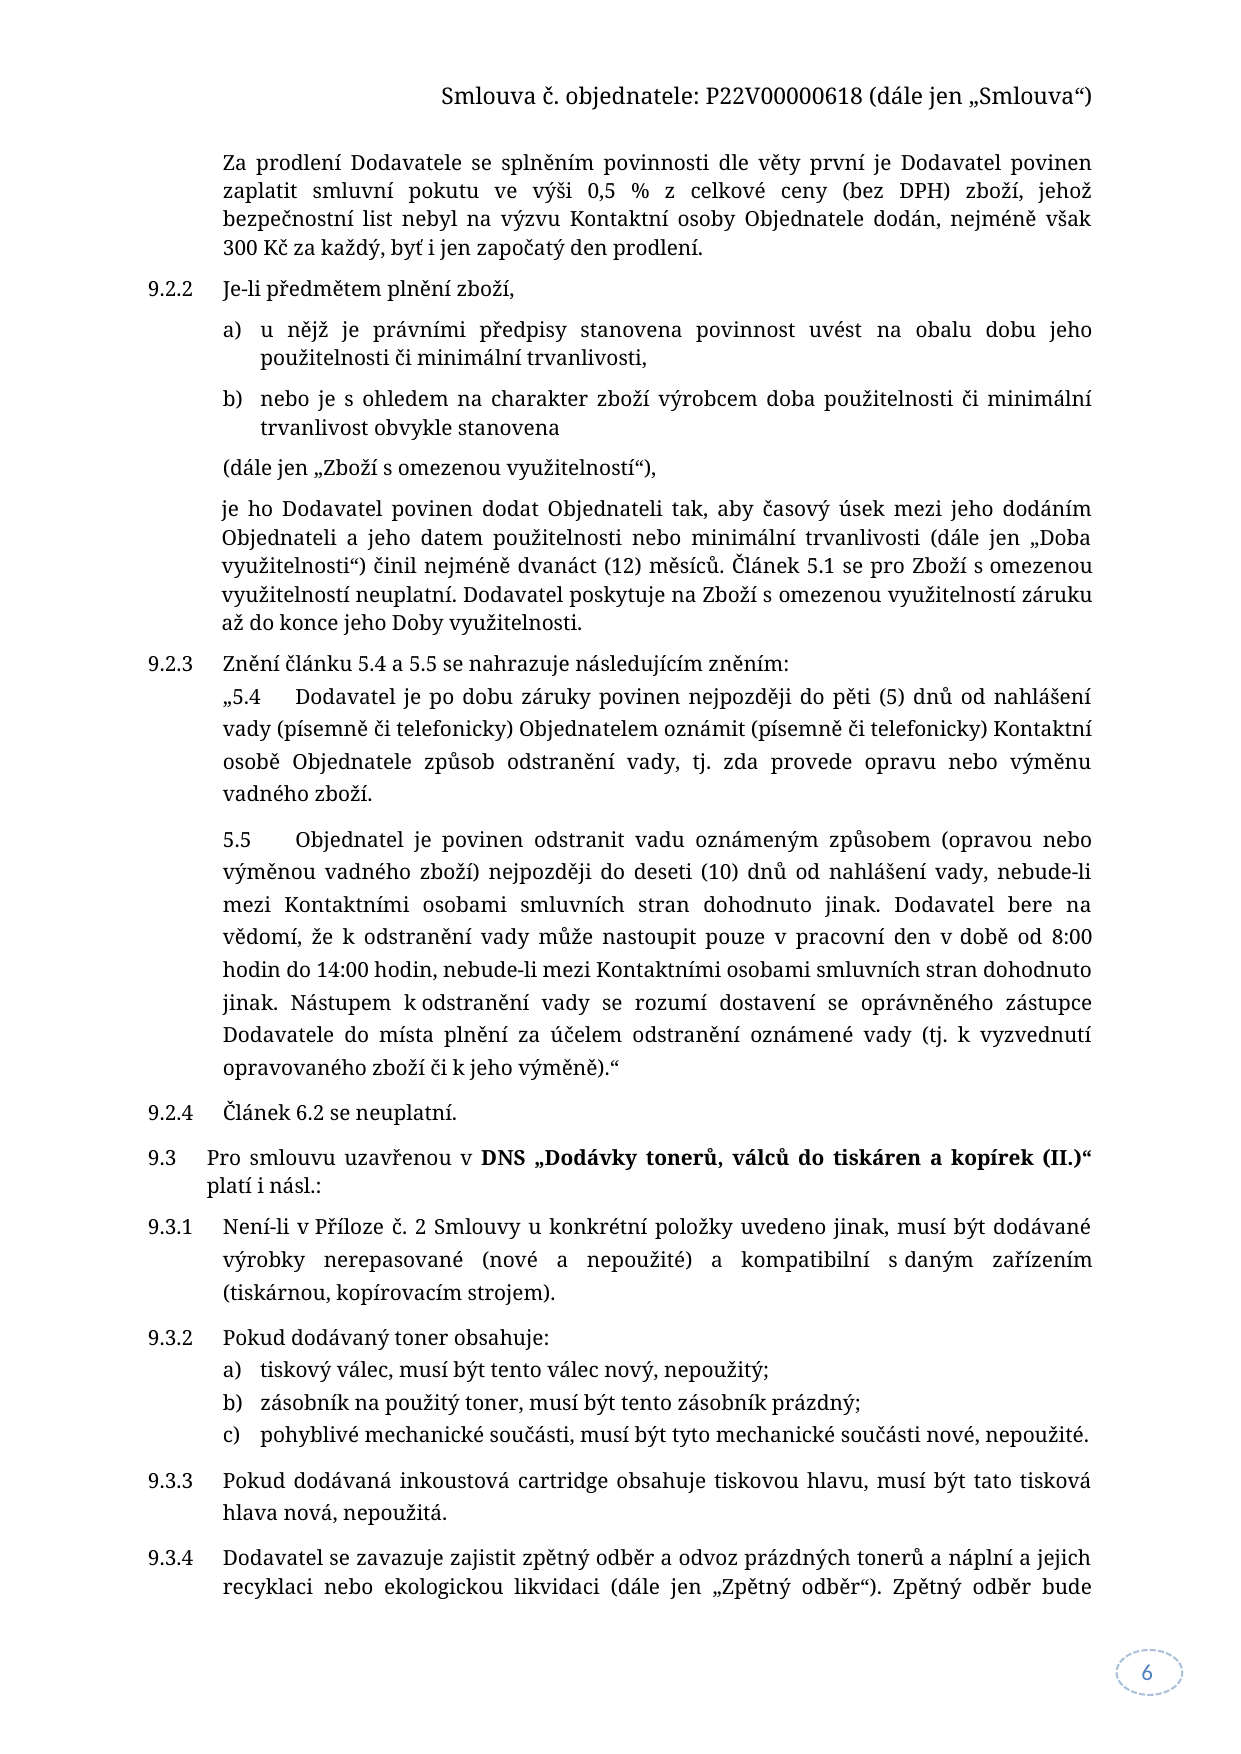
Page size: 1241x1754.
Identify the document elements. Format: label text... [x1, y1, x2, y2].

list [148, 148, 1093, 261]
list Není-li v Příloze č. 2 Smlouvy u konkrétní položky uvedeno jinak, musí být dodávané výrobky nerepasované (nové a nepoužité) a kompatibilní s daným zařízením (tiskárnou, kopírovacím strojem). [148, 1212, 1093, 1306]
list Znění článku 5.4 a 5.5 se nahrazuje následujícím zněním: [148, 649, 1093, 678]
list zásobník na použitý toner, musí být tento zásobník prázdný; [223, 1388, 1093, 1416]
list 5.5 Objednatel je povinen odstranit vadu oznámeným způsobem (opravou nebo výměnou vadného zboží) nejpozději do deseti (10) dnů od nahlášení vady, nebude-li mezi Kontaktními osobami smluvních stran dohodnuto jinak. Dodavatel bere na vědomí, že k odstranění vady může nastoupit pouze v pracovní den v době od 8:00 hodin do 14:00 hodin, nebude-li mezi Kontaktními osobami smluvních stran dohodnuto jinak. Nástupem k odstranění vady se rozumí dostavení se oprávněného zástupce Dodavatele do místa plnění za účelem odstranění oznámené vady (tj. k vyzvednutí opravovaného zboží či k jeho výměně).“ [223, 825, 1093, 1081]
list Pro smlouvu uzavřenou v DNS „Dodávky tonerů, válců do tiskáren a kopírek (II.)“ platí i násl.: [148, 1143, 1093, 1200]
list Článek 6.2 se neuplatní. [148, 1098, 1093, 1126]
list pohyblivé mechanické součásti, musí být tyto mechanické součásti nové, nepoužité. [223, 1421, 1093, 1449]
list Je-li předmětem plnění zboží, [148, 274, 1093, 302]
list Pokud dodávaný toner obsahuje: [148, 1323, 1093, 1351]
list u nějž je právními předpisy stanovena povinnost uvést na obalu dobu jeho použitelnosti či minimální trvanlivosti, [223, 315, 1093, 372]
list Pokud dodávaná inkoustová cartridge obsahuje tiskovou hlavu, musí být tato tisková hlava nová, nepoužitá. [148, 1466, 1093, 1527]
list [148, 1543, 1093, 1600]
list tiskový válec, musí být tento válec nový, nepoužitý; [223, 1355, 1093, 1384]
list „5.4 Dodavatel je po dobu záruky povinen nejpozději do pěti (5) dnů od nahlášení vady (písemně či telefonicky) Objednatelem oznámit (písemně či telefonicky) Kontaktní osobě Objednatele způsob odstranění vady, tj. zda provede opravu nebo výměnu vadného zboží. [223, 682, 1093, 808]
text je ho Dodavatel povinen dodat Objednateli tak, aby časový úsek mezi jeho dodáním Objednateli a jeho datem použitelnosti nebo minimální trvanlivosti (dále jen „Doba využitelnosti“) činil nejméně dvanáct (12) měsíců. Článek 5.1 se pro Zboží s omezenou využitelností neuplatní. Dodavatel poskytuje na Zboží s omezenou využitelností záruku až do konce jeho Doby využitelnosti. [221, 494, 1093, 637]
text (dále jen „Zboží s omezenou využitelností“), [223, 453, 1093, 482]
list nebo je s ohledem na charakter zboží výrobcem doba použitelnosti či minimální trvanlivost obvykle stanovena [223, 384, 1093, 441]
